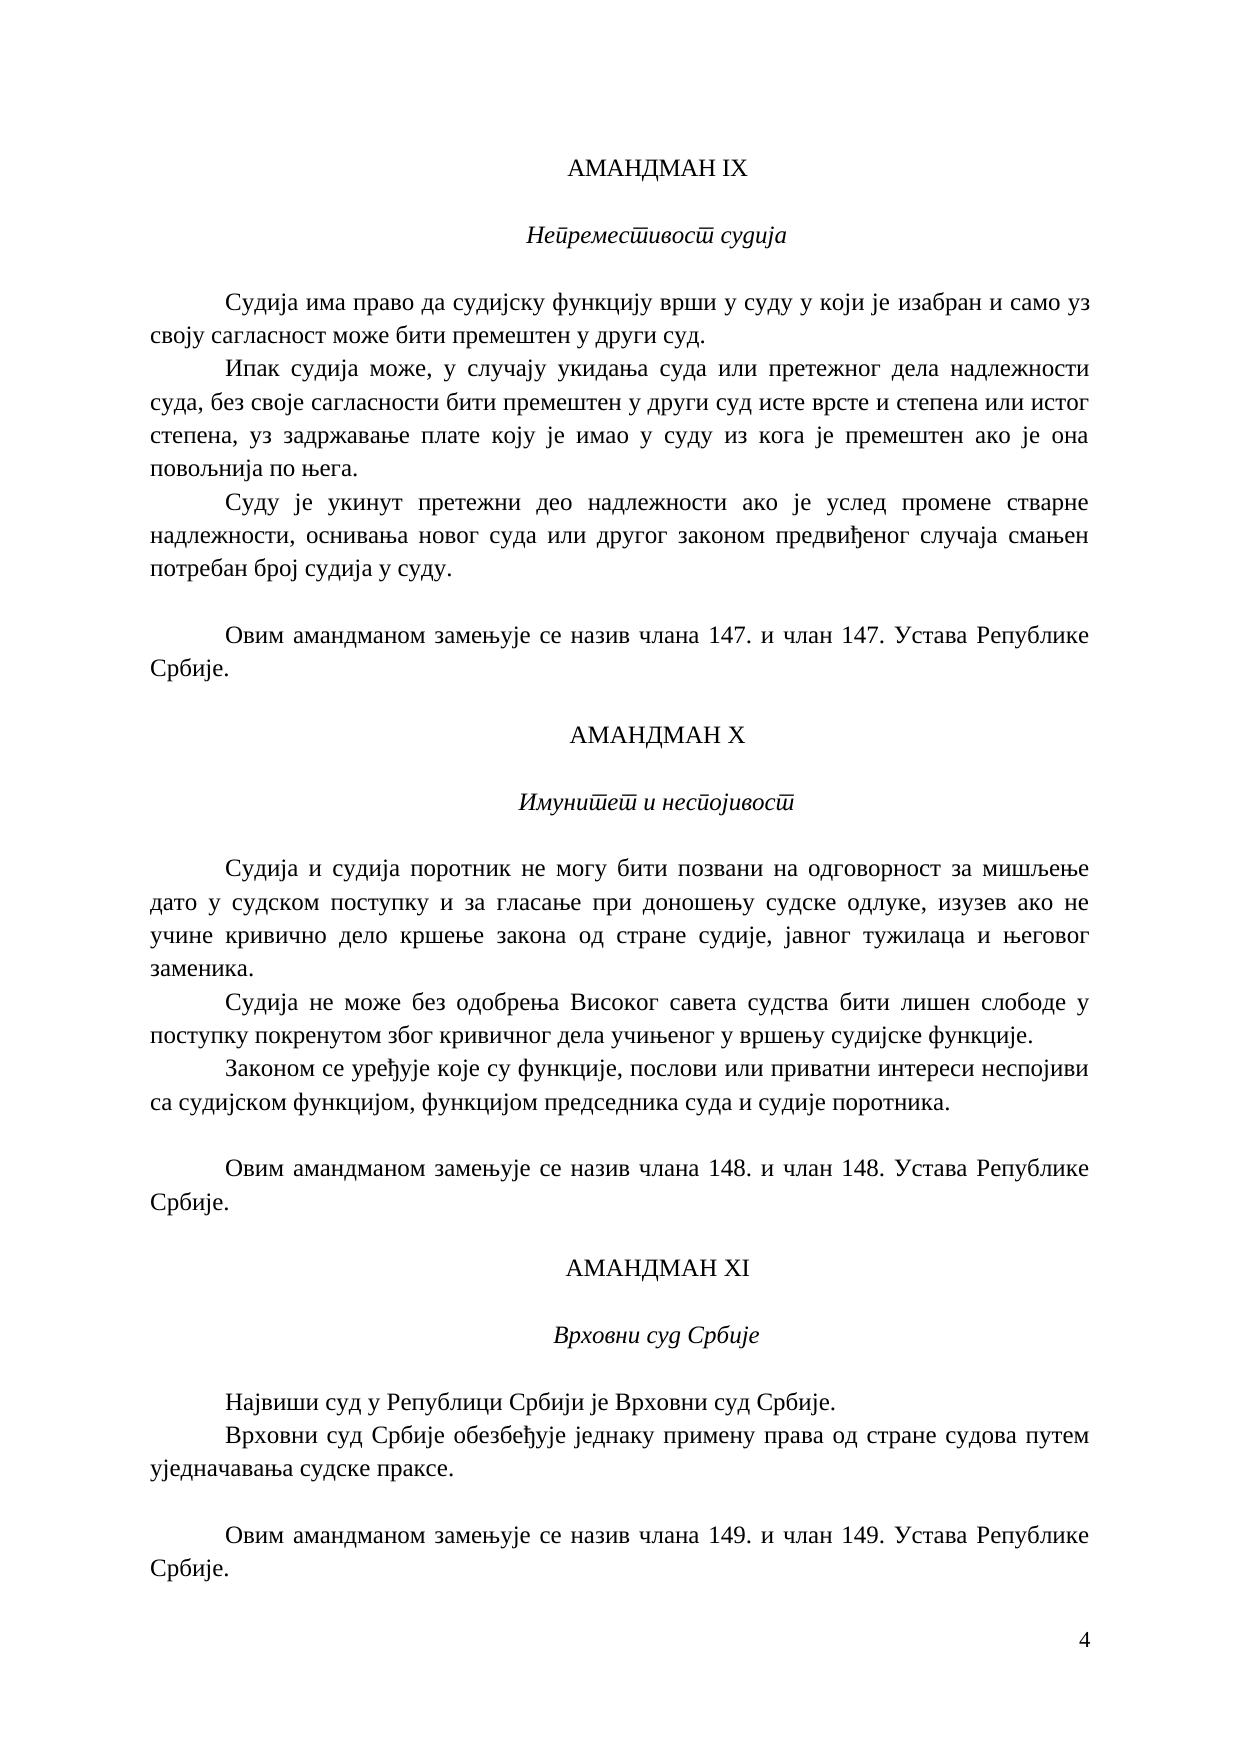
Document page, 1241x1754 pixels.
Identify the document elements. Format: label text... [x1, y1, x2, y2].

text Суду је укинут претежни део надлежности ако је услед промене стварне надлежности, оснивања новог суда или другог законом предвиђеног случаја смањен потребан број судија у суду. [150, 483, 1090, 583]
text Ипак судија може, у случају укидања суда или претежног дела надлежности суда, без своје сагласности бити премештен у други суд исте врсте и степена или истог степена, уз задржавање плате коју је имао у суду из кога је премештен ако је она повољнија по њега. [150, 350, 1090, 483]
text Овим амандманом замењује се назив члана 148. и члан 148. Устава Републике Србије. [150, 1150, 1090, 1217]
text Законом се уређује које су функције, послови или приватни интереси неспојиви са судијском функцијом, функцијом председника суда и судије поротника. [150, 1050, 1090, 1117]
text Највиши суд у Републици Србији је Врховни суд Србије. [150, 1383, 1090, 1417]
text Врховни суд Србије [150, 1317, 1090, 1350]
text АМАНДМАН X [150, 717, 1090, 750]
text Овим амандманом замењује се назив члана 147. и члан 147. Устава Републике Србије. [150, 617, 1090, 683]
text Судија не може без одобрења Високог савета судства бити лишен слободе у поступку покренутом због кривичног дела учињеног у вршењу судијске функције. [150, 983, 1090, 1050]
text Овим амандманом замењује се назив члана 149. и члан 149. Устава Републике Србије. [150, 1517, 1090, 1583]
text Имунитет и неспојивост [150, 783, 1090, 817]
text Судија и судија поротник не могу бити позвани на одговорност за мишљење дато у судском поступку и за гласање при доношењу судске одлуке, изузев ако не учине кривично дело кршење закона од стране судије, јавног тужилаца и његовог заменика. [150, 850, 1090, 983]
text АМАНДМАН IX [150, 150, 1090, 183]
text Врховни суд Србије обезбеђује једнаку примену права од стране судова путем уједначавања судске праксе. [150, 1417, 1090, 1483]
text Судија има право да судијску функцију врши у суду у који је изабран и само уз своју сагласност може бити премештен у други суд. [150, 283, 1090, 350]
text Непреместивост судија [150, 217, 1090, 250]
text АМАНДМАН XI [150, 1250, 1090, 1283]
